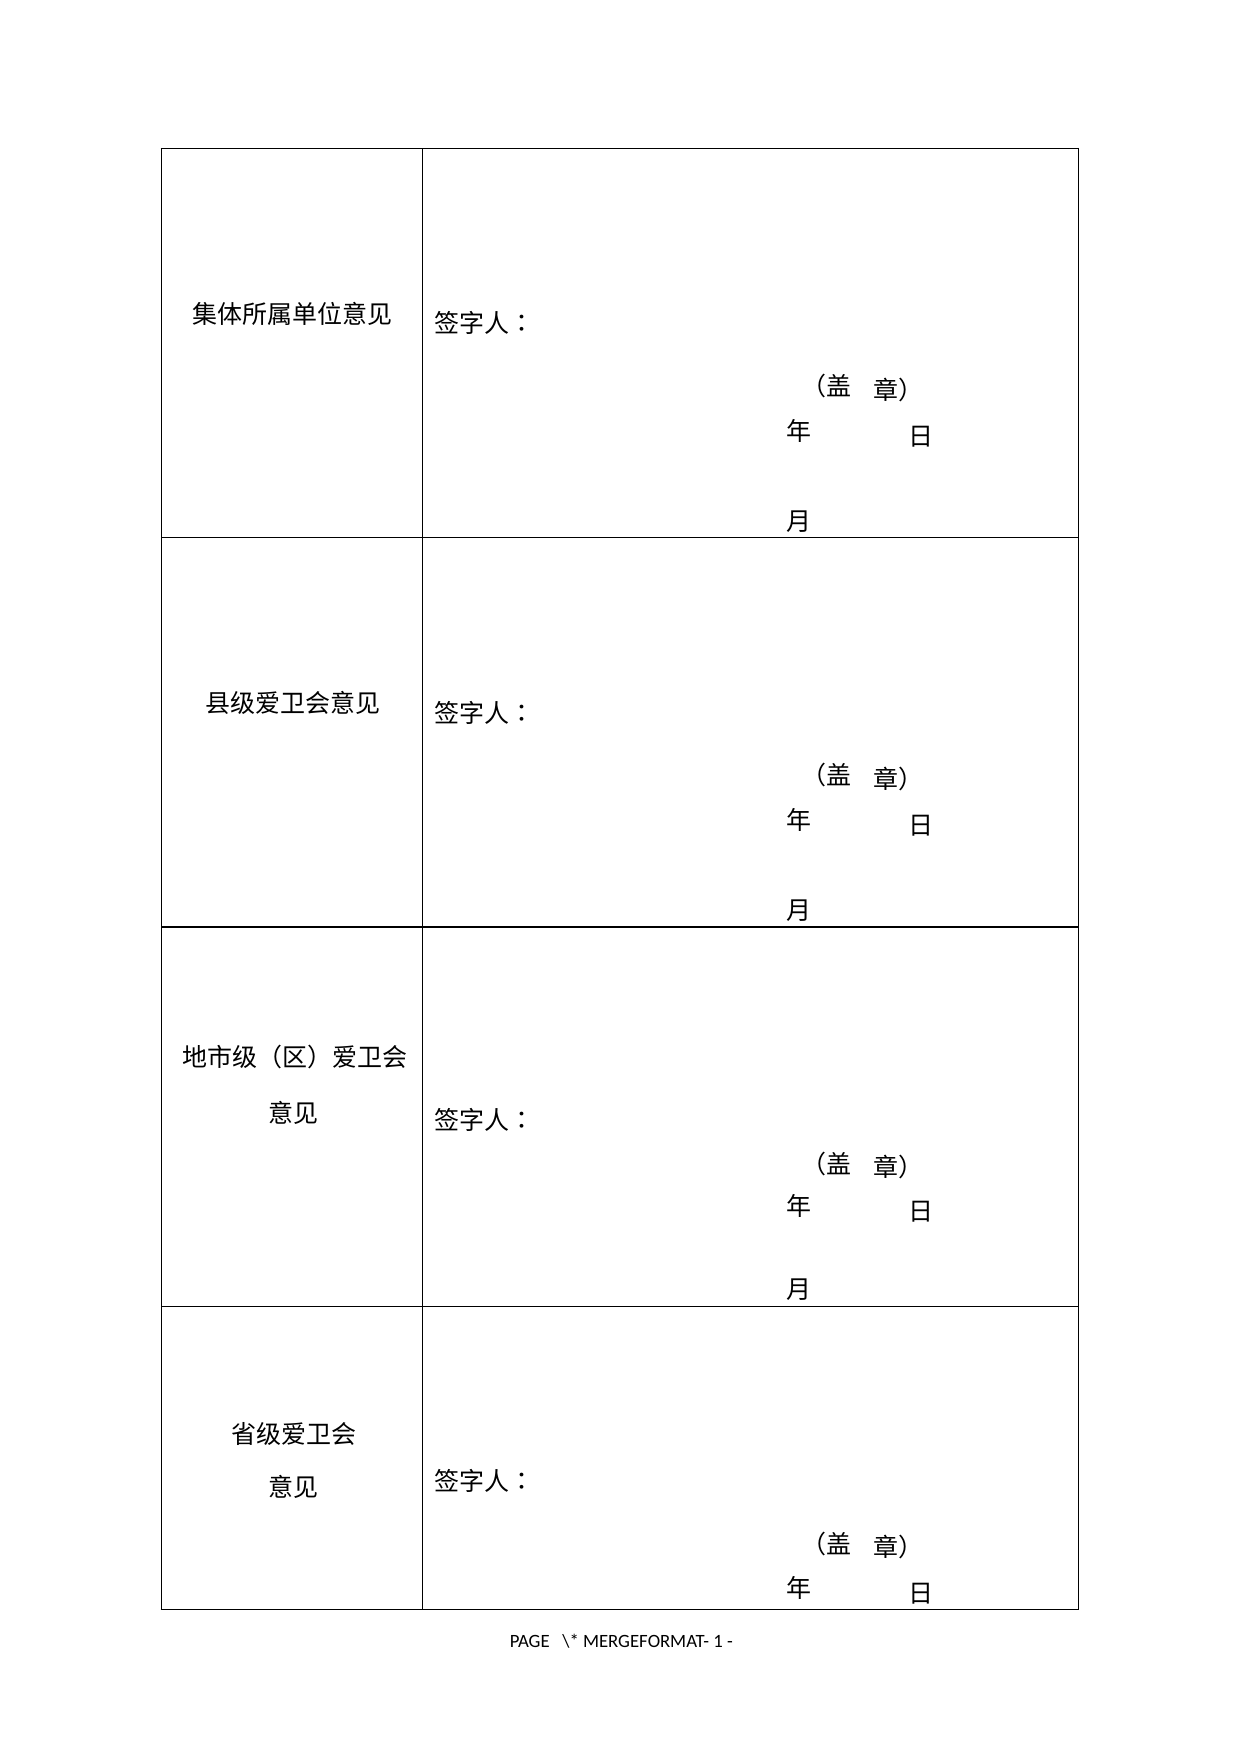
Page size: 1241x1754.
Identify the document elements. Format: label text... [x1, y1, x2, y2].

table_cell 章） 日 [873, 1307, 1078, 1609]
table_header 章） 日 [873, 149, 1078, 537]
table_cell 章） 日 [873, 538, 1078, 926]
table_cell （盖年 月 [659, 928, 873, 1306]
table_header （盖年 月 [659, 149, 873, 537]
table_header 集体所属单位意见 [162, 149, 422, 537]
table_cell 县级爱卫会意见 [162, 538, 422, 926]
table_header 签字人： [423, 149, 659, 537]
table_cell 签字人： [423, 538, 659, 926]
table_cell 签字人： [423, 928, 659, 1306]
table_cell 省级爱卫会意见 [162, 1307, 422, 1609]
table_cell （盖年 月 [659, 538, 873, 926]
table_cell 签字人： [423, 1307, 659, 1609]
table_cell 章） 日 [873, 928, 1078, 1306]
table_cell （盖年 月 [659, 1307, 873, 1609]
table_cell 地市级（区）爱卫会意见 [162, 928, 422, 1306]
